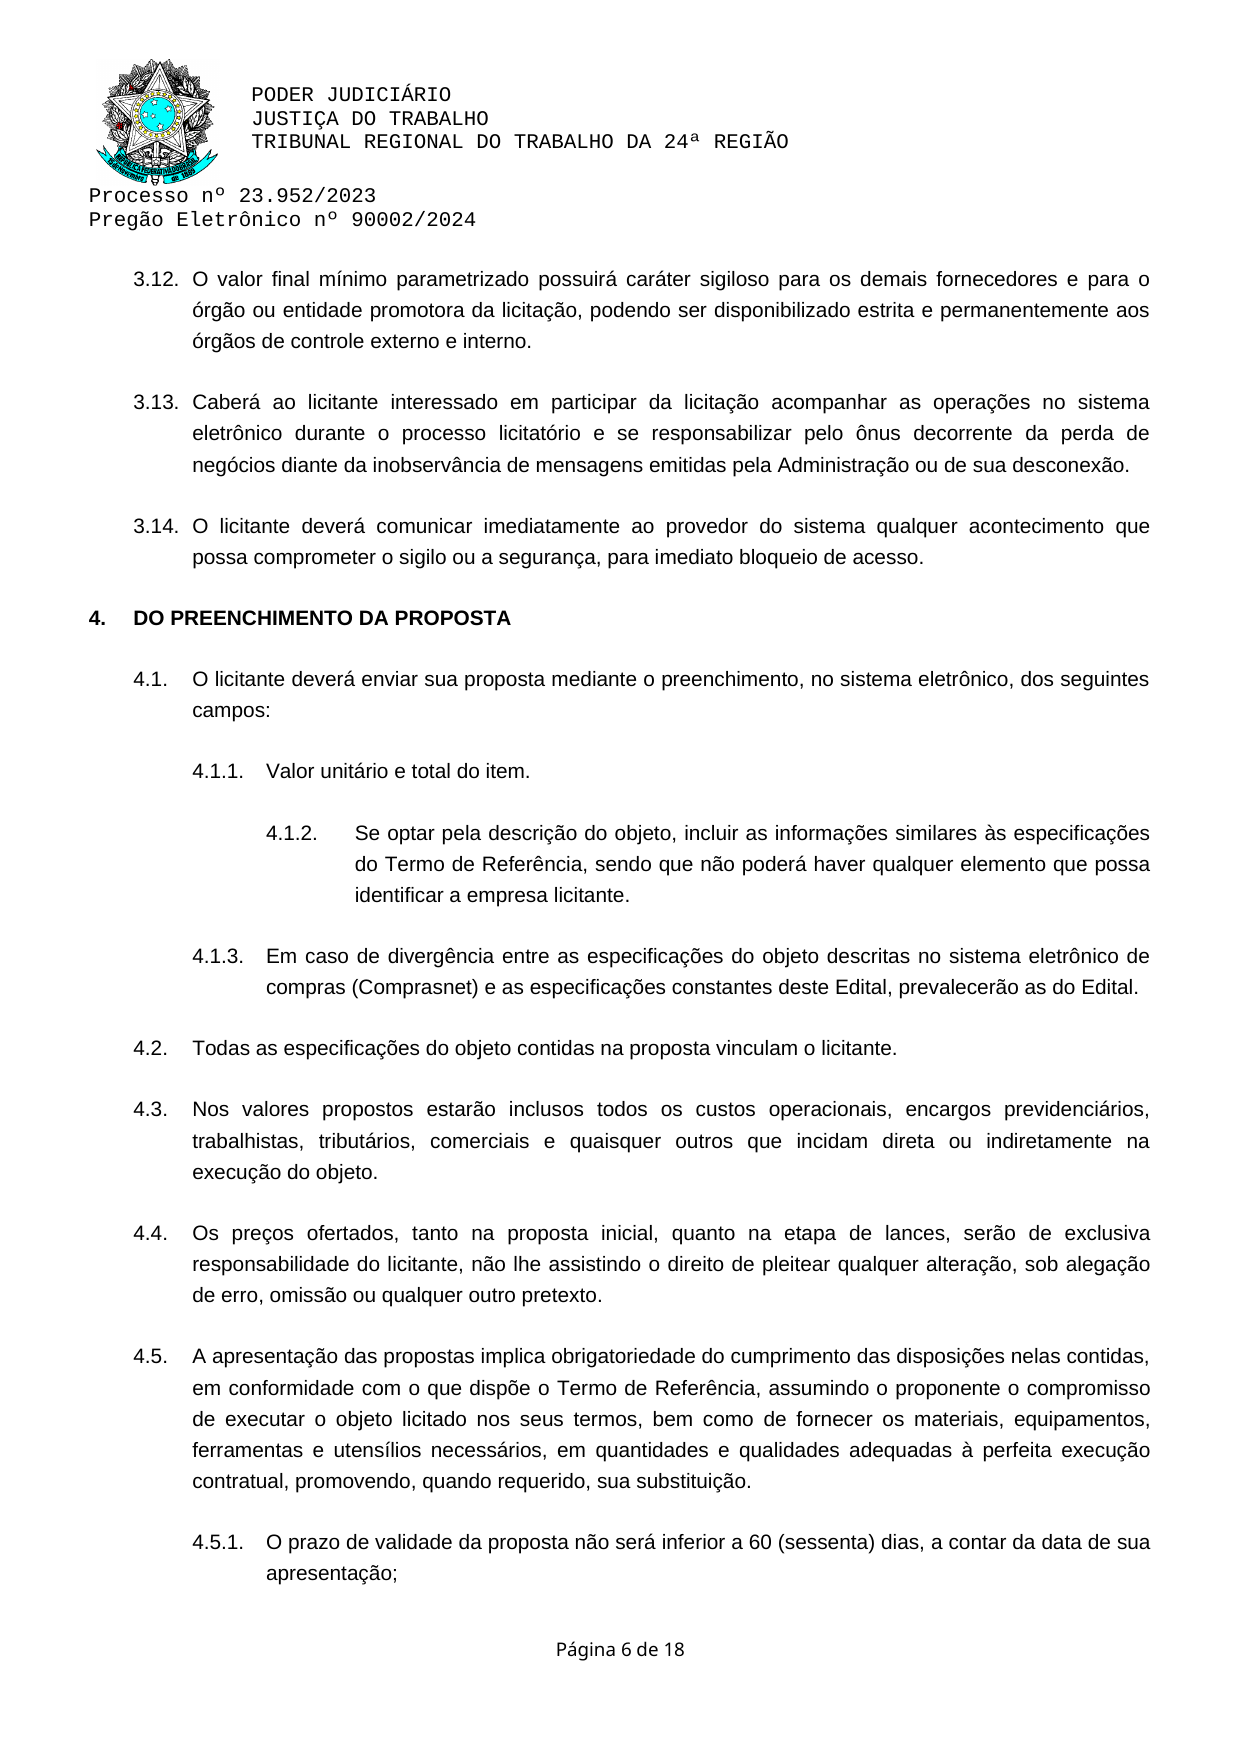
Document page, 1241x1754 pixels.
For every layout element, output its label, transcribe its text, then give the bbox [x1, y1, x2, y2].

text DO PREENCHIMENTO DA PROPOSTA [89, 606, 1152, 630]
text O valor final mínimo parametrizado possuirá caráter sigiloso para os demais fornecedores e para o órgão ou entidade promotora da licitação, podendo ser disponibilizado estrita e permanentemente aos órgãos de controle externo e interno. [133, 267, 1152, 353]
picture [96, 59, 220, 186]
list Valor unitário e total do item. [192, 759, 1152, 783]
text A apresentação das propostas implica obrigatoriedade do cumprimento das disposições nelas contidas, em conformidade com o que dispõe o Termo de Referência, assumindo o proponente o compromisso de executar o objeto licitado nos seus termos, bem como de fornecer os materiais, equipamentos, ferramentas e utensílios necessários, em quantidades e qualidades adequadas à perfeita execução contratual, promovendo, quando requerido, sua substituição. [133, 1344, 1152, 1493]
text O licitante deverá enviar sua proposta mediante o preenchimento, no sistema eletrônico, dos seguintes campos: [133, 667, 1152, 722]
text Todas as especificações do objeto contidas na proposta vinculam o licitante. [133, 1036, 1152, 1060]
text O licitante deverá comunicar imediatamente ao provedor do sistema qualquer acontecimento que possa comprometer o sigilo ou a segurança, para imediato bloqueio de acesso. [133, 513, 1152, 569]
text Caberá ao licitante interessado em participar da licitação acompanhar as operações no sistema eletrônico durante o processo licitatório e se responsabilizar pelo ônus decorrente da perda de negócios diante da inobservância de mensagens emitidas pela Administração ou de sua desconexão. [133, 390, 1152, 476]
list O prazo de validade da proposta não será inferior a 60 (sessenta) dias, a contar da data de sua apresentação; [192, 1530, 1152, 1585]
text Os preços ofertados, tanto na proposta inicial, quanto na etapa de lances, serão de exclusiva responsabilidade do licitante, não lhe assistindo o direito de pleitear qualquer alteração, sob alegação de erro, omissão ou qualquer outro pretexto. [133, 1221, 1152, 1307]
list Se optar pela descrição do objeto, incluir as informações similares às especificações do Termo de Referência, sendo que não poderá haver qualquer elemento que possa identificar a empresa licitante. [266, 820, 1152, 907]
list Em caso de divergência entre as especificações do objeto descritas no sistema eletrônico de compras (Comprasnet) e as especificações constantes deste Edital, prevalecerão as do Edital. [192, 944, 1152, 999]
text Nos valores propostos estarão inclusos todos os custos operacionais, encargos previdenciários, trabalhistas, tributários, comerciais e quaisquer outros que incidam direta ou indiretamente na execução do objeto. [133, 1097, 1152, 1183]
